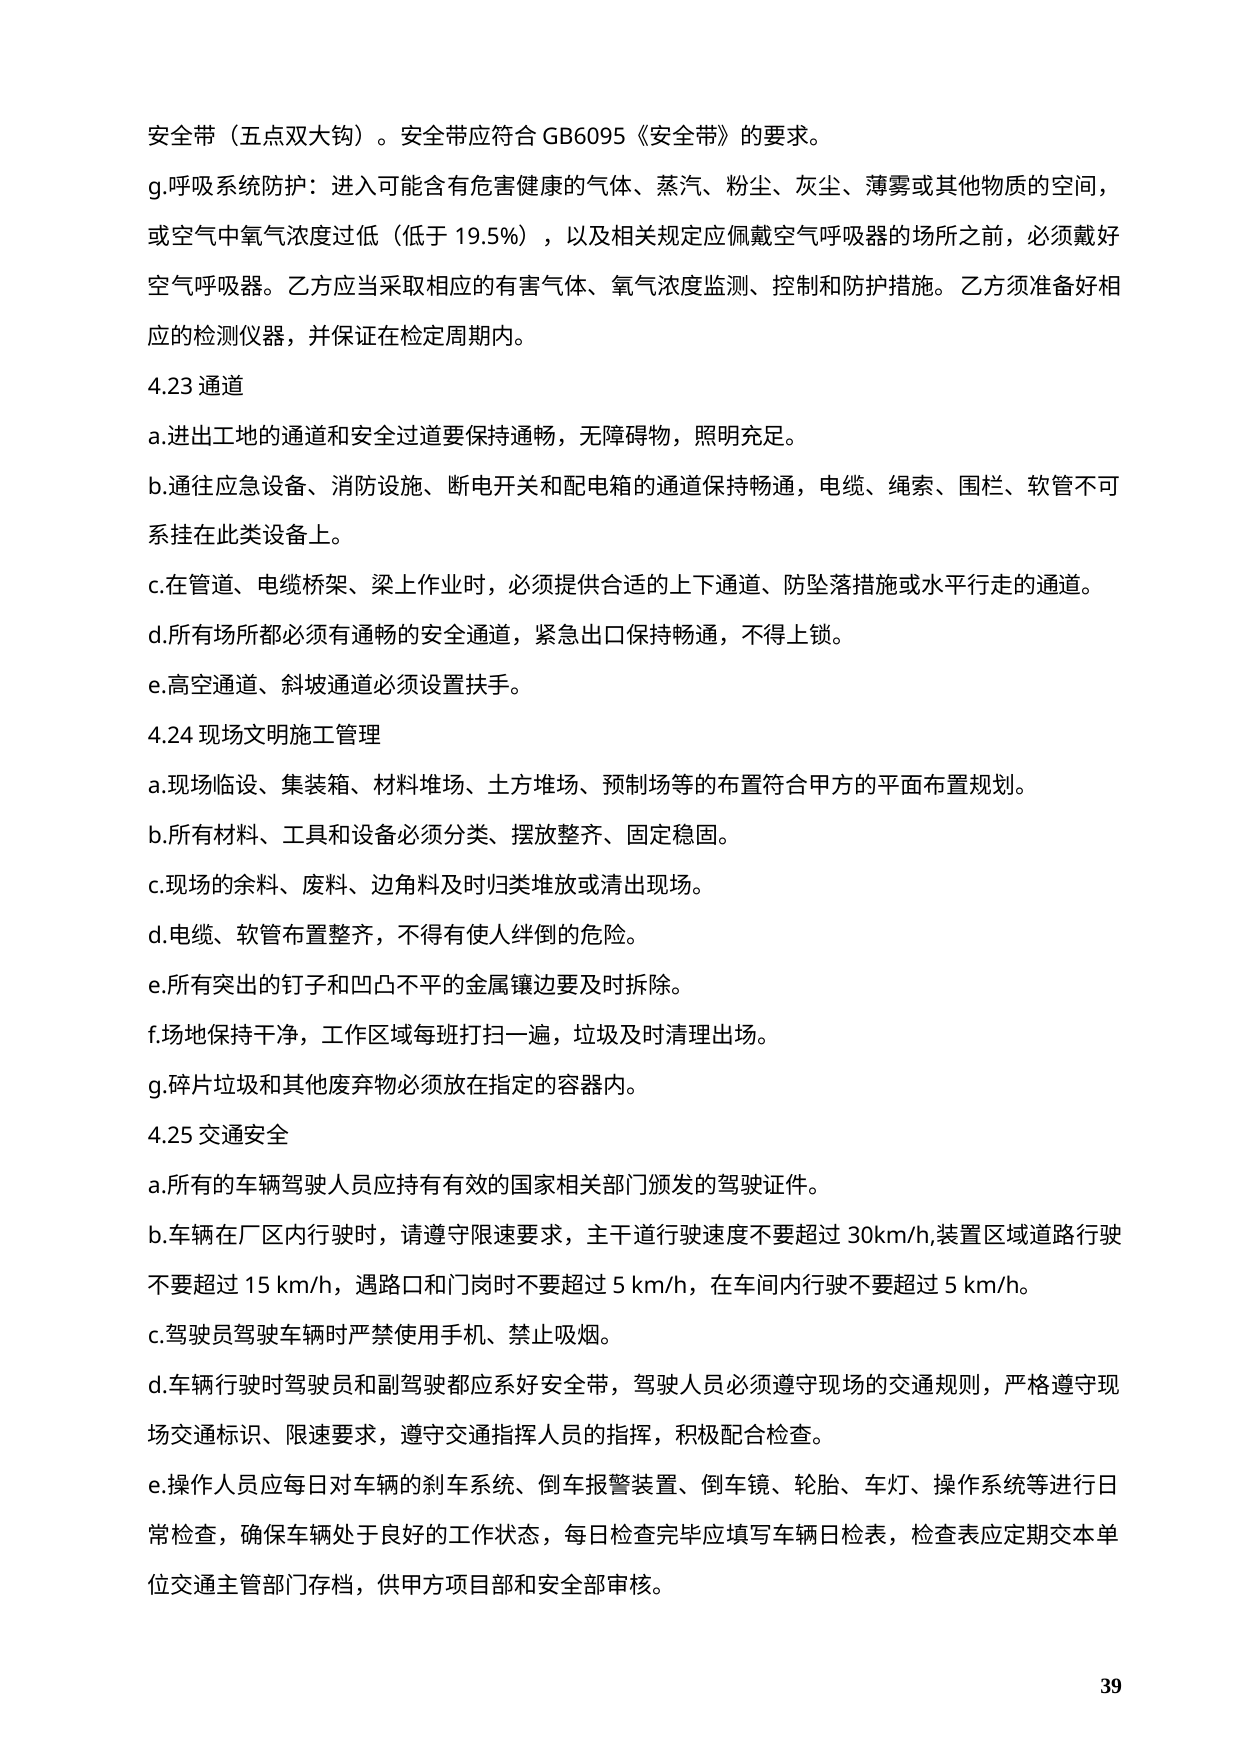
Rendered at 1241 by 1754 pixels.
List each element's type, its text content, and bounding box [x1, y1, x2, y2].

text c.在管道、电缆桥架、梁上作业时，必须提供合适的上下通道、防坠落措施或水平行走的通道。 [148, 567, 1122, 601]
text 4.25交通安全 [148, 1117, 1122, 1151]
text b.车辆在厂区内行驶时，请遵守限速要求，主干道行驶速度不要超过30km/h,装置区域道路行驶不要超过15 km/h，遇路口和门岗时不要超过5 km/h，在车间内行驶不要超过5 km/h。 [148, 1217, 1122, 1300]
text a.所有的车辆驾驶人员应持有有效的国家相关部门颁发的驾驶证件。 [148, 1167, 1122, 1201]
text a.进出工地的通道和安全过道要保持通畅，无障碍物，照明充足。 [148, 417, 1122, 451]
text d.电缆、软管布置整齐，不得有使人绊倒的危险。 [148, 917, 1122, 951]
text g.呼吸系统防护：进入可能含有危害健康的气体、蒸汽、粉尘、灰尘、薄雾或其他物质的空间，或空气中氧气浓度过低（低于19.5%），以及相关规定应佩戴空气呼吸器的场所之前，必须戴好空气呼吸器。乙方应当采取相应的有害气体、氧气浓度监测、控制和防护措施。乙方须准备好相应的检测仪器，并保证在检定周期内。 [148, 168, 1122, 351]
text d.车辆行驶时驾驶员和副驾驶都应系好安全带，驾驶人员必须遵守现场的交通规则，严格遵守现场交通标识、限速要求，遵守交通指挥人员的指挥，积极配合检查。 [148, 1367, 1122, 1450]
text c.驾驶员驾驶车辆时严禁使用手机、禁止吸烟。 [148, 1317, 1122, 1350]
text g.碎片垃圾和其他废弃物必须放在指定的容器内。 [148, 1067, 1122, 1101]
text e.操作人员应每日对车辆的刹车系统、倒车报警装置、倒车镜、轮胎、车灯、操作系统等进行日常检查，确保车辆处于良好的工作状态，每日检查完毕应填写车辆日检表，检查表应定期交本单位交通主管部门存档，供甲方项目部和安全部审核。 [148, 1467, 1122, 1600]
text b.所有材料、工具和设备必须分类、摆放整齐、固定稳固。 [148, 817, 1122, 851]
text f.场地保持干净，工作区域每班打扫一遍，垃圾及时清理出场。 [148, 1017, 1122, 1051]
text e.高空通道、斜坡通道必须设置扶手。 [148, 667, 1122, 701]
text 4.23通道 [148, 367, 1122, 401]
text d.所有场所都必须有通畅的安全通道，紧急出口保持畅通，不得上锁。 [148, 617, 1122, 651]
text c.现场的余料、废料、边角料及时归类堆放或清出现场。 [148, 867, 1122, 901]
text 4.24现场文明施工管理 [148, 717, 1122, 751]
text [148, 118, 1122, 151]
text b.通往应急设备、消防设施、断电开关和配电箱的通道保持畅通，电缆、绳索、围栏、软管不可系挂在此类设备上。 [148, 467, 1122, 551]
text e.所有突出的钉子和凹凸不平的金属镶边要及时拆除。 [148, 967, 1122, 1001]
text a.现场临设、集装箱、材料堆场、土方堆场、预制场等的布置符合甲方的平面布置规划。 [148, 767, 1122, 801]
